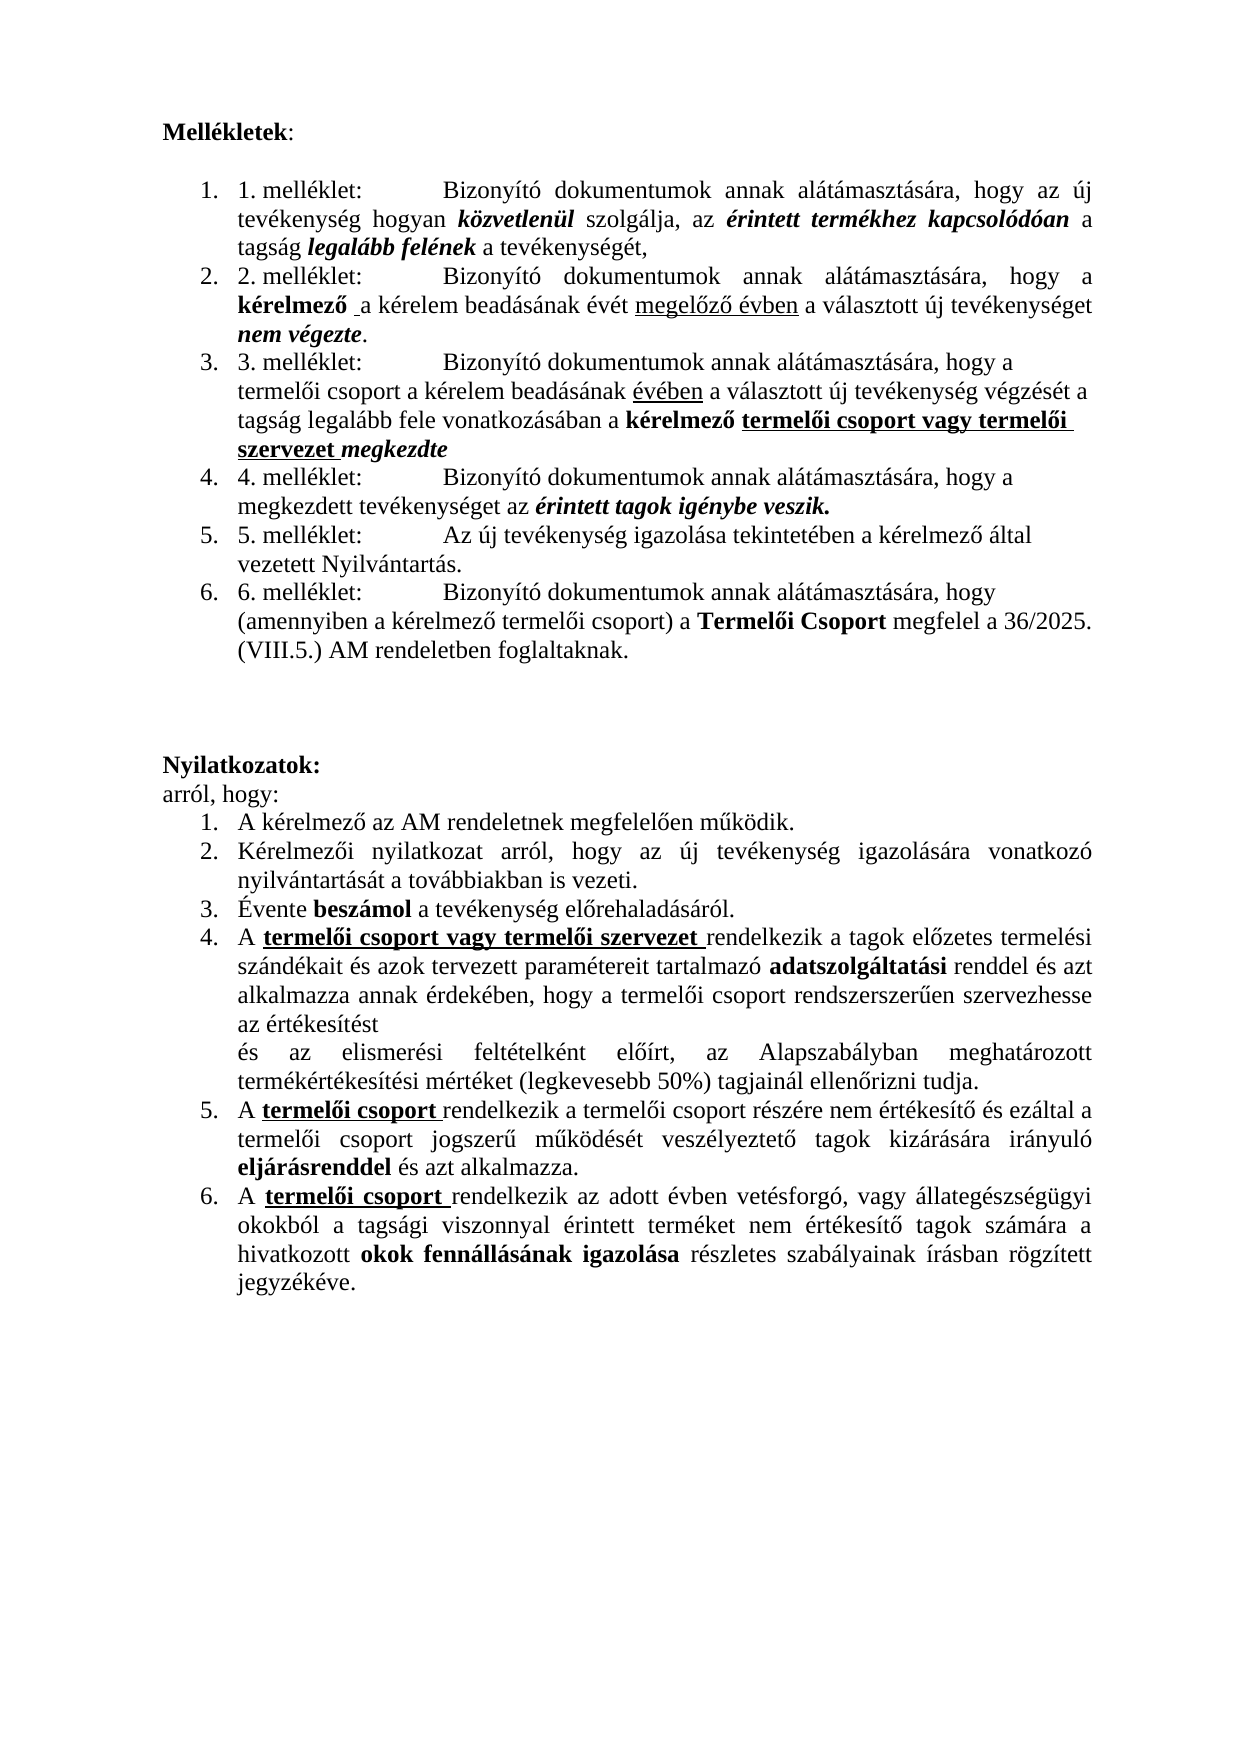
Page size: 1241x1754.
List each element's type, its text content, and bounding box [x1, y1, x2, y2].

list 1. melléklet: Bizonyító dokumentumok annak alátámasztására, hogy az új tevékenység hogyan közvetlenül szolgálja, az érintett termékhez kapcsolódóan a tagság legalább felének a tevékenységét, [200, 175, 1093, 261]
text arról, hogy: [162, 779, 1093, 807]
list A termelői csoport rendelkezik a termelői csoport részére nem értékesítő és ezáltal a termelői csoport jogszerű működését veszélyeztető tagok kizárására irányuló eljárásrenddel és azt alkalmazza. [200, 1095, 1093, 1181]
list 6. melléklet: Bizonyító dokumentumok annak alátámasztására, hogy (amennyiben a kérelmező termelői csoport) a Termelői Csoport megfelel a 36/2025.(VIII.5.) AM rendeletben foglaltaknak. [200, 577, 1093, 664]
list Évente beszámol a tevékenység előrehaladásáról. [200, 894, 1093, 922]
text Mellékletek: [162, 117, 1093, 146]
list 2. melléklet: Bizonyító dokumentumok annak alátámasztására, hogy a kérelmező a kérelem beadásának évét megelőző évben a választott új tevékenységet nem végezte. [200, 261, 1093, 347]
list 5. melléklet: Az új tevékenység igazolása tekintetében a kérelmező által vezetett Nyilvántartás. [200, 520, 1093, 577]
list 3. melléklet: Bizonyító dokumentumok annak alátámasztására, hogy a termelői csoport a kérelem beadásának évében a választott új tevékenység végzését a tagság legalább fele vonatkozásában a kérelmező termelői csoport vagy termelői szervezet megkezdte [200, 347, 1093, 462]
list Kérelmezői nyilatkozat arról, hogy az új tevékenység igazolására vonatkozó nyilvántartását a továbbiakban is vezeti. [200, 836, 1093, 894]
text Nyilatkozatok: [162, 750, 1093, 779]
list 4. melléklet: Bizonyító dokumentumok annak alátámasztására, hogy a megkezdett tevékenységet az érintett tagok igénybe veszik. [200, 462, 1093, 520]
list A termelői csoport vagy termelői szervezet rendelkezik a tagok előzetes termelési szándékait és azok tervezett paramétereit tartalmazó adatszolgáltatási renddel és azt alkalmazza annak érdekében, hogy a termelői csoport rendszerszerűen szervezhesse az értékesítést [200, 922, 1093, 1037]
list A kérelmező az AM rendeletnek megfelelően működik. [200, 807, 1093, 836]
list A termelői csoport rendelkezik az adott évben vetésforgó, vagy állategészségügyi okokból a tagsági viszonnyal érintett terméket nem értékesítő tagok számára a hivatkozott okok fennállásának igazolása részletes szabályainak írásban rögzített jegyzékéve. [200, 1181, 1093, 1296]
text és az elismerési feltételként előírt, az Alapszabályban meghatározott termékértékesítési mértéket (legkevesebb 50%) tagjainál ellenőrizni tudja. [237, 1037, 1093, 1095]
